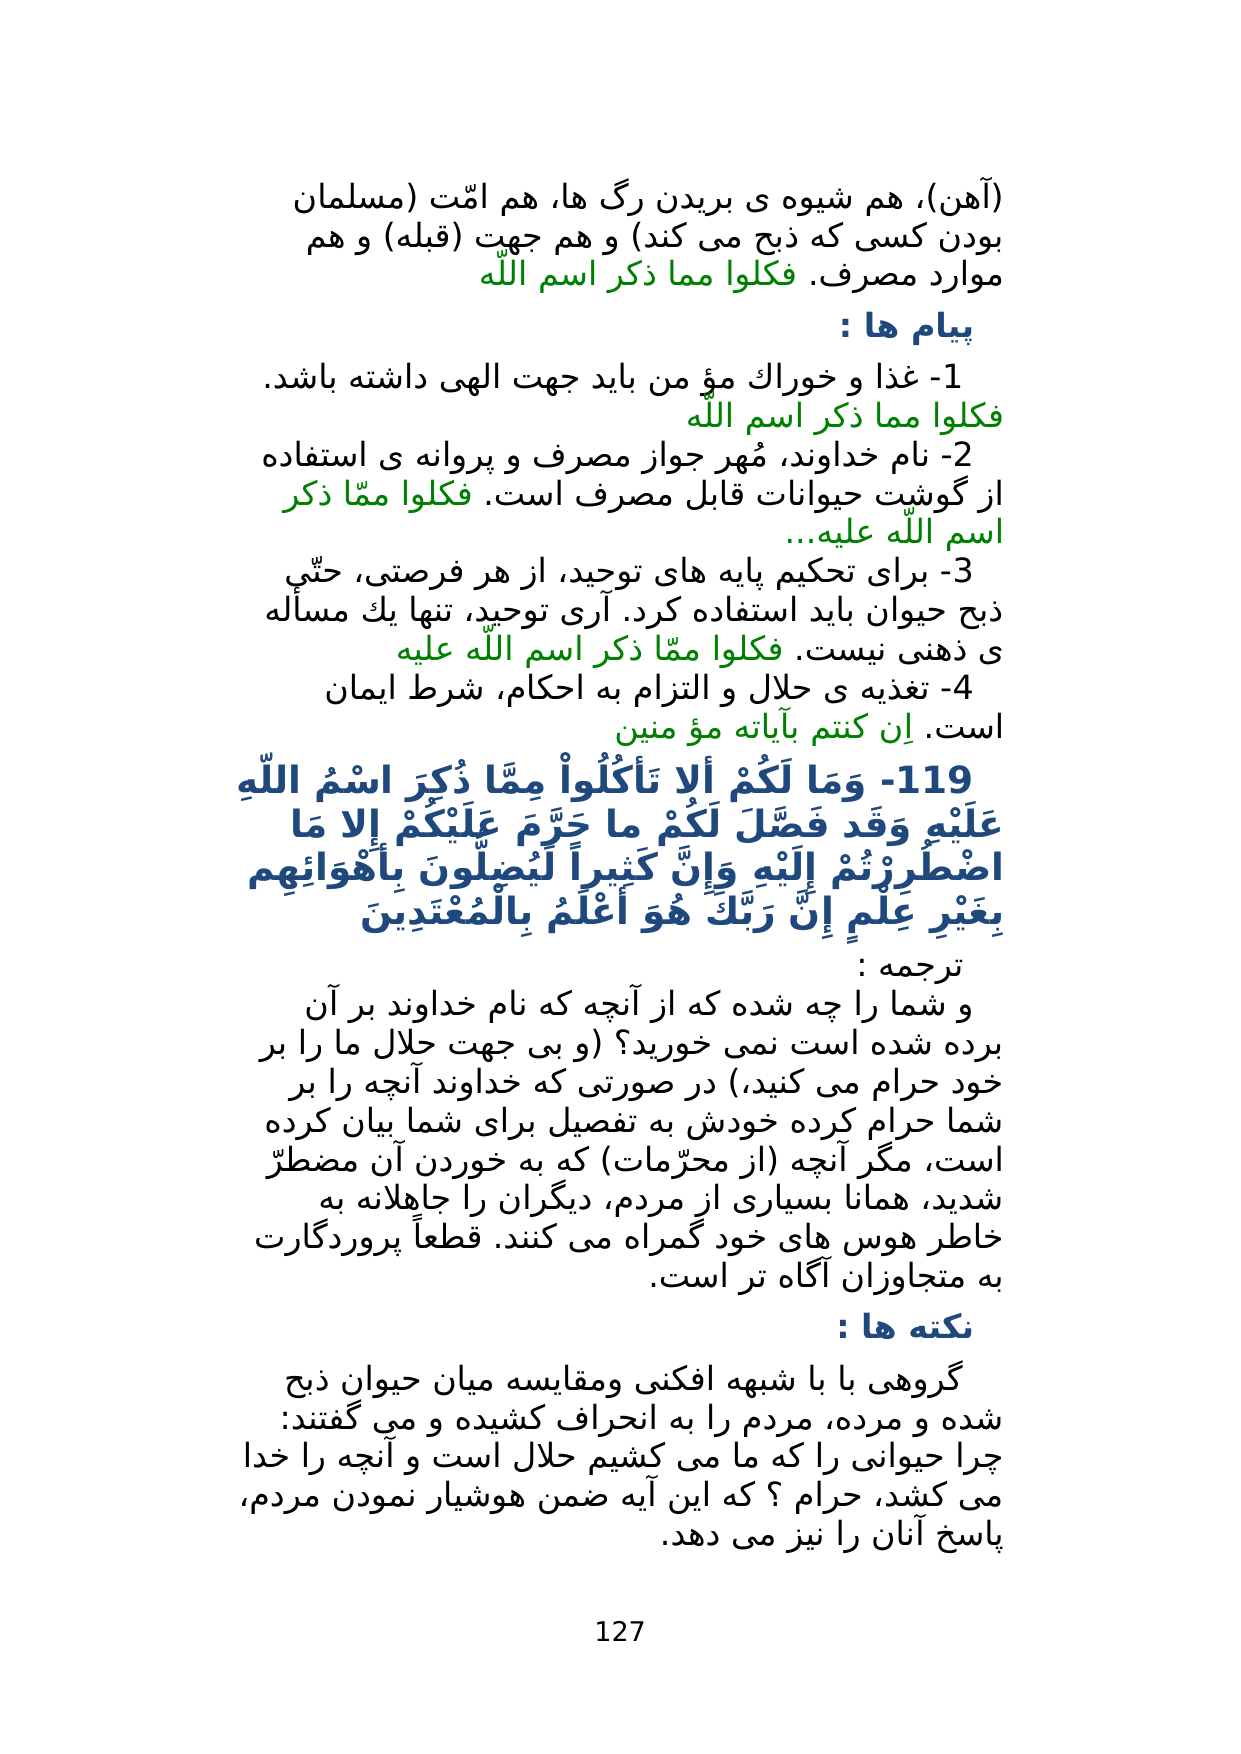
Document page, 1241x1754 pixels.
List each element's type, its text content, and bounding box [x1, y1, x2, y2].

subtitle پيام ها : [236, 306, 1004, 345]
subtitle 119- وَمَا لَكُمْ ألا تَأكُلُواْ مِمَّا ذُكِرَ اسْمُ اللّهِ عَلَيْهِ وَقَد فَصَّلَ لَكُمْ ما حَرَّمَ عَلَيْكُمْ إِلا مَا اضْطُرِرْتُمْ إِلَيْهِ وَإِنَّ كَثِيراً لَيُضِلُّونَ بِأهْوَائِهِم بِغَيْرِ عِلْمٍ إِنَّ رَبَّكَ هُوَ أعْلَمُ بِالْمُعْتَدِينَ [236, 759, 1004, 933]
text 2- نام خداوند، مُهر جواز مصرف و پروانه ى استفاده از گوشت حيوانات قابل مصرف است. فكلوا ممّا ذكر اسم اللّه عليه... [236, 435, 1004, 552]
text 1- غذا و خوراك مؤ من بايد جهت الهى داشته باشد. فكلوا مما ذكر اسم اللّه [236, 358, 1004, 435]
text گروهى با با شبهه افكنى ومقايسه ميان حيوان ذبح شده و مرده، مردم را به انحراف كشيده و مى گفتند: چرا حيوانى را كه ما مى كشيم حلال است و آنچه را خدا مى كشد، حرام ؟ كه اين آيه ضمن هوشيار نمودن مردم، پاسخ آنان را نيز مى دهد. [236, 1359, 1004, 1553]
text 3- براى تحكيم پايه هاى توحيد، از هر فرصتى، حتّى ذبح حيوان بايد استفاده كرد. آرى توحيد، تنها يك مسأله ى ذهنى نيست. فكلوا ممّا ذكر اسم اللّه عليه [236, 552, 1004, 668]
subtitle نكته ها : [236, 1308, 1004, 1347]
text ترجمه : [236, 946, 1004, 984]
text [236, 177, 1004, 294]
text 4- تغذيه ى حلال و التزام به احكام، شرط ايمان است. اِن كنتم بآياته مؤ منين [236, 668, 1004, 746]
text و شما را چه شده كه از آنچه كه نام خداوند بر آن برده شده است نمى خوريد؟ (و بى جهت حلال ما را بر خود حرام مى كنيد،) در صورتى كه خداوند آنچه را بر شما حرام كرده خودش به تفصيل براى شما بيان كرده است، مگر آنچه (از محرّمات) كه به خوردن آن مضطرّ شديد، همانا بسيارى از مردم، ديگران را جاهلانه به خاطر هوس هاى خود گمراه مى كنند. قطعاً پروردگارت به متجاوزان آگاه تر است. [236, 984, 1004, 1295]
